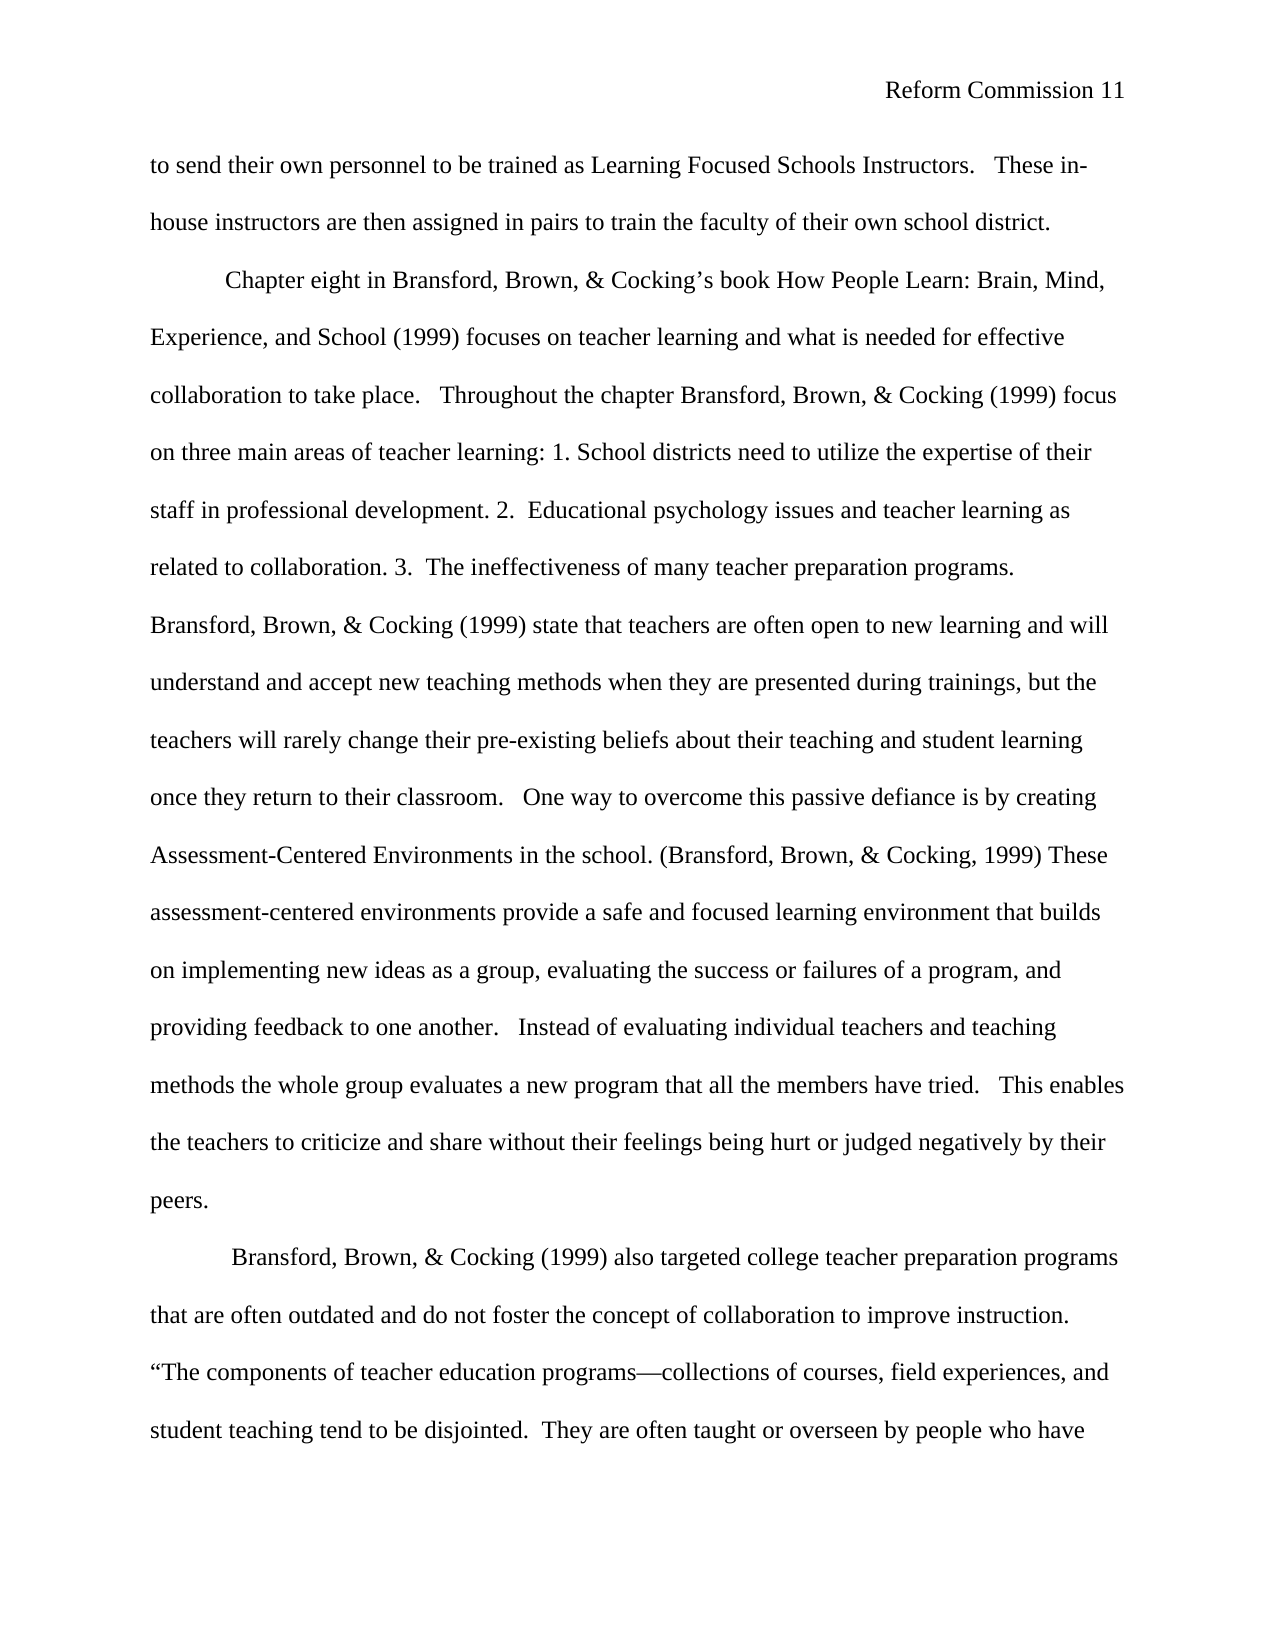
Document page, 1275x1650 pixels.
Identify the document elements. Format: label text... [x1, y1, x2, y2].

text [150, 1242, 1125, 1444]
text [150, 150, 1125, 236]
text Chapter eight in Bransford, Brown, & Cocking’s book How People Learn: Brain, Mind, Experience, and School (1999) focuses on teacher learning and what is needed for effective collaboration to take place. Throughout the chapter Bransford, Brown, & Cocking (1999) focus on three main areas of teacher learning: 1. School districts need to utilize the expertise of their staff in professional development. 2. Educational psychology issues and teacher learning as related to collaboration. 3. The ineffectiveness of many teacher preparation programs. Bransford, Brown, & Cocking (1999) state that teachers are often open to new learning and will understand and accept new teaching methods when they are presented during trainings, but the teachers will rarely change their pre-existing beliefs about their teaching and student learning once they return to their classroom. One way to overcome this passive defiance is by creating Assessment-Centered Environments in the school. (Bransford, Brown, & Cocking, 1999) These assessment-centered environments provide a safe and focused learning environment that builds on implementing new ideas as a group, evaluating the success or failures of a program, and providing feedback to one another. Instead of evaluating individual teachers and teaching methods the whole group evaluates a new program that all the members have tried. This enables the teachers to criticize and share without their feelings being hurt or judged negatively by their peers. [150, 265, 1125, 1214]
